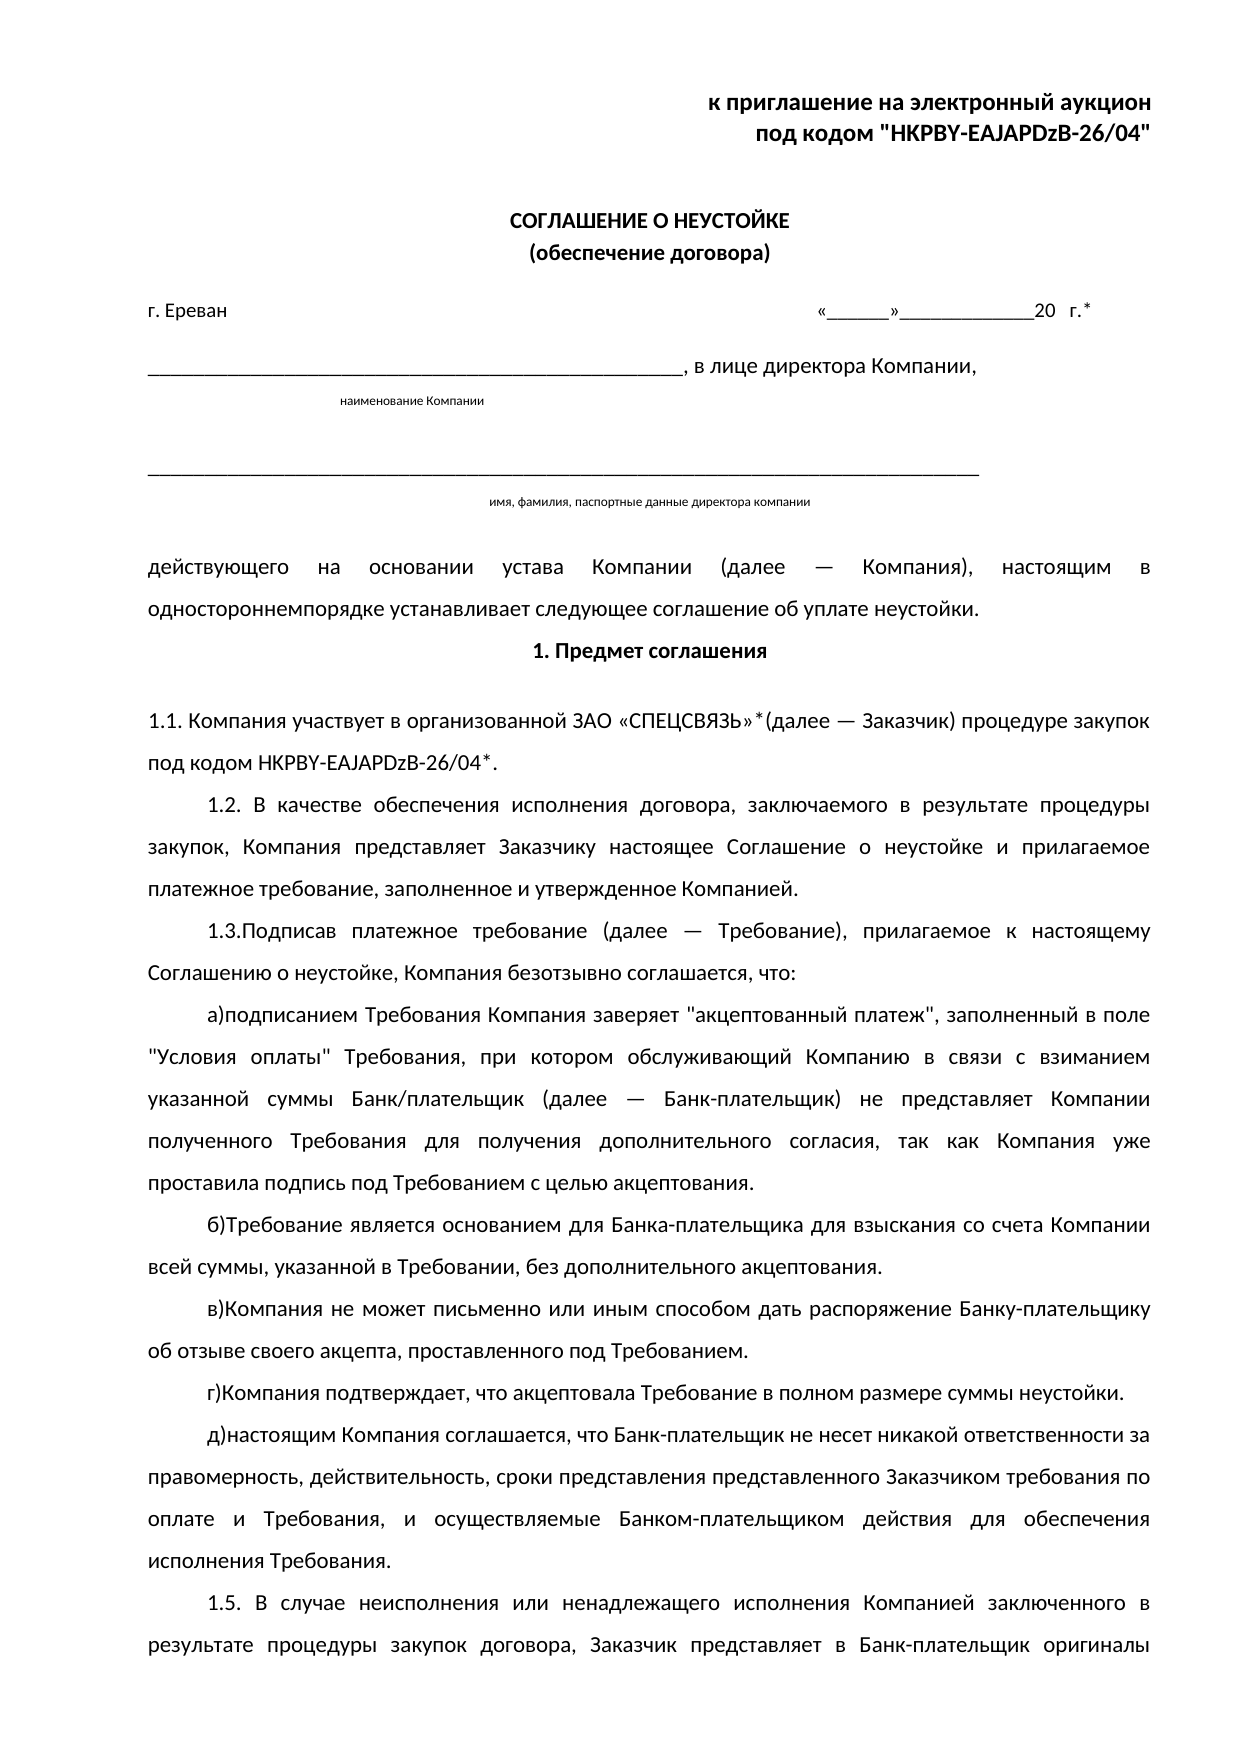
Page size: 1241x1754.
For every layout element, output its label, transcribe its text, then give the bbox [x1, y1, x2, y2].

text к приглашение на электронный аукцион [177, 86, 1152, 117]
text в)Компания не может письменно или иным способом дать распоряжение Банку-плательщику об отзыве своего акцепта, проставленного под Требованием. [148, 1294, 1152, 1364]
text 1. Предмет соглашения [148, 636, 1152, 664]
text имя, фамилия, паспортные данные директора компании [148, 494, 1152, 522]
text 1.2. В качестве обеспечения исполнения договора, заключаемого в результате процедуры закупок, Компания представляет Заказчику настоящее Соглашение о неустойке и прилагаемое платежное требование, заполненное и утвержденное Компанией. [148, 790, 1152, 902]
text наименование Компании [340, 393, 1152, 421]
text б)Требование является основанием для Банка-плательщика для взыскания со счета Компании всей суммы, указанной в Требовании, без дополнительного акцептования. [148, 1210, 1152, 1280]
text (обеспечение договора) [148, 238, 1152, 266]
text 1.3.Подписав платежное требование (далее — Требование), прилагаемое к настоящему Соглашению о неустойке, Компания безотзывно соглашается, что: [148, 916, 1152, 986]
text _________________________________________________________________________ [148, 452, 1152, 480]
text СОГЛАШЕНИЕ О НЕУСТОЙКЕ [148, 206, 1152, 234]
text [148, 1588, 1152, 1658]
text 1.1. Компания участвует в организованной ЗАО «СПЕЦСВЯЗЬ»*(далее — Заказчик) процедуре закупок под кодом HKPBY-EAJAPDzB-26/04*. [148, 706, 1152, 776]
text г)Компания подтверждает, что акцептовала Требование в полном размере суммы неустойки. [148, 1378, 1152, 1406]
text действующего на основании устава Компании (далее — Компания), настоящим в одностороннемпорядке устанавливает следующее соглашение об уплате неустойки. [148, 552, 1152, 622]
table_header «______»_____________20 г.* [635, 297, 1104, 351]
text под кодом "HKPBY-EAJAPDzB-26/04" [148, 117, 1152, 147]
table_header г. Ереван [136, 297, 635, 351]
text д)настоящим Компания соглашается, что Банк-плательщик не несет никакой ответственности за правомерность, действительность, сроки представления представленного Заказчиком требования по оплате и Требования, и осуществляемые Банком-плательщиком действия для обеспечения исполнения Требования. [148, 1420, 1152, 1574]
text _______________________________________________, в лице директора Компании, [148, 351, 1152, 379]
text а)подписанием Требования Компания заверяет "акцептованный платеж", заполненный в поле "Условия оплаты" Требования, при котором обслуживающий Компанию в связи с взиманием указанной суммы Банк/плательщик (далее — Банк-плательщик) не представляет Компании полученного Требования для получения дополнительного согласия, так как Компания уже проставила подпись под Требованием с целью акцептования. [148, 1000, 1152, 1196]
